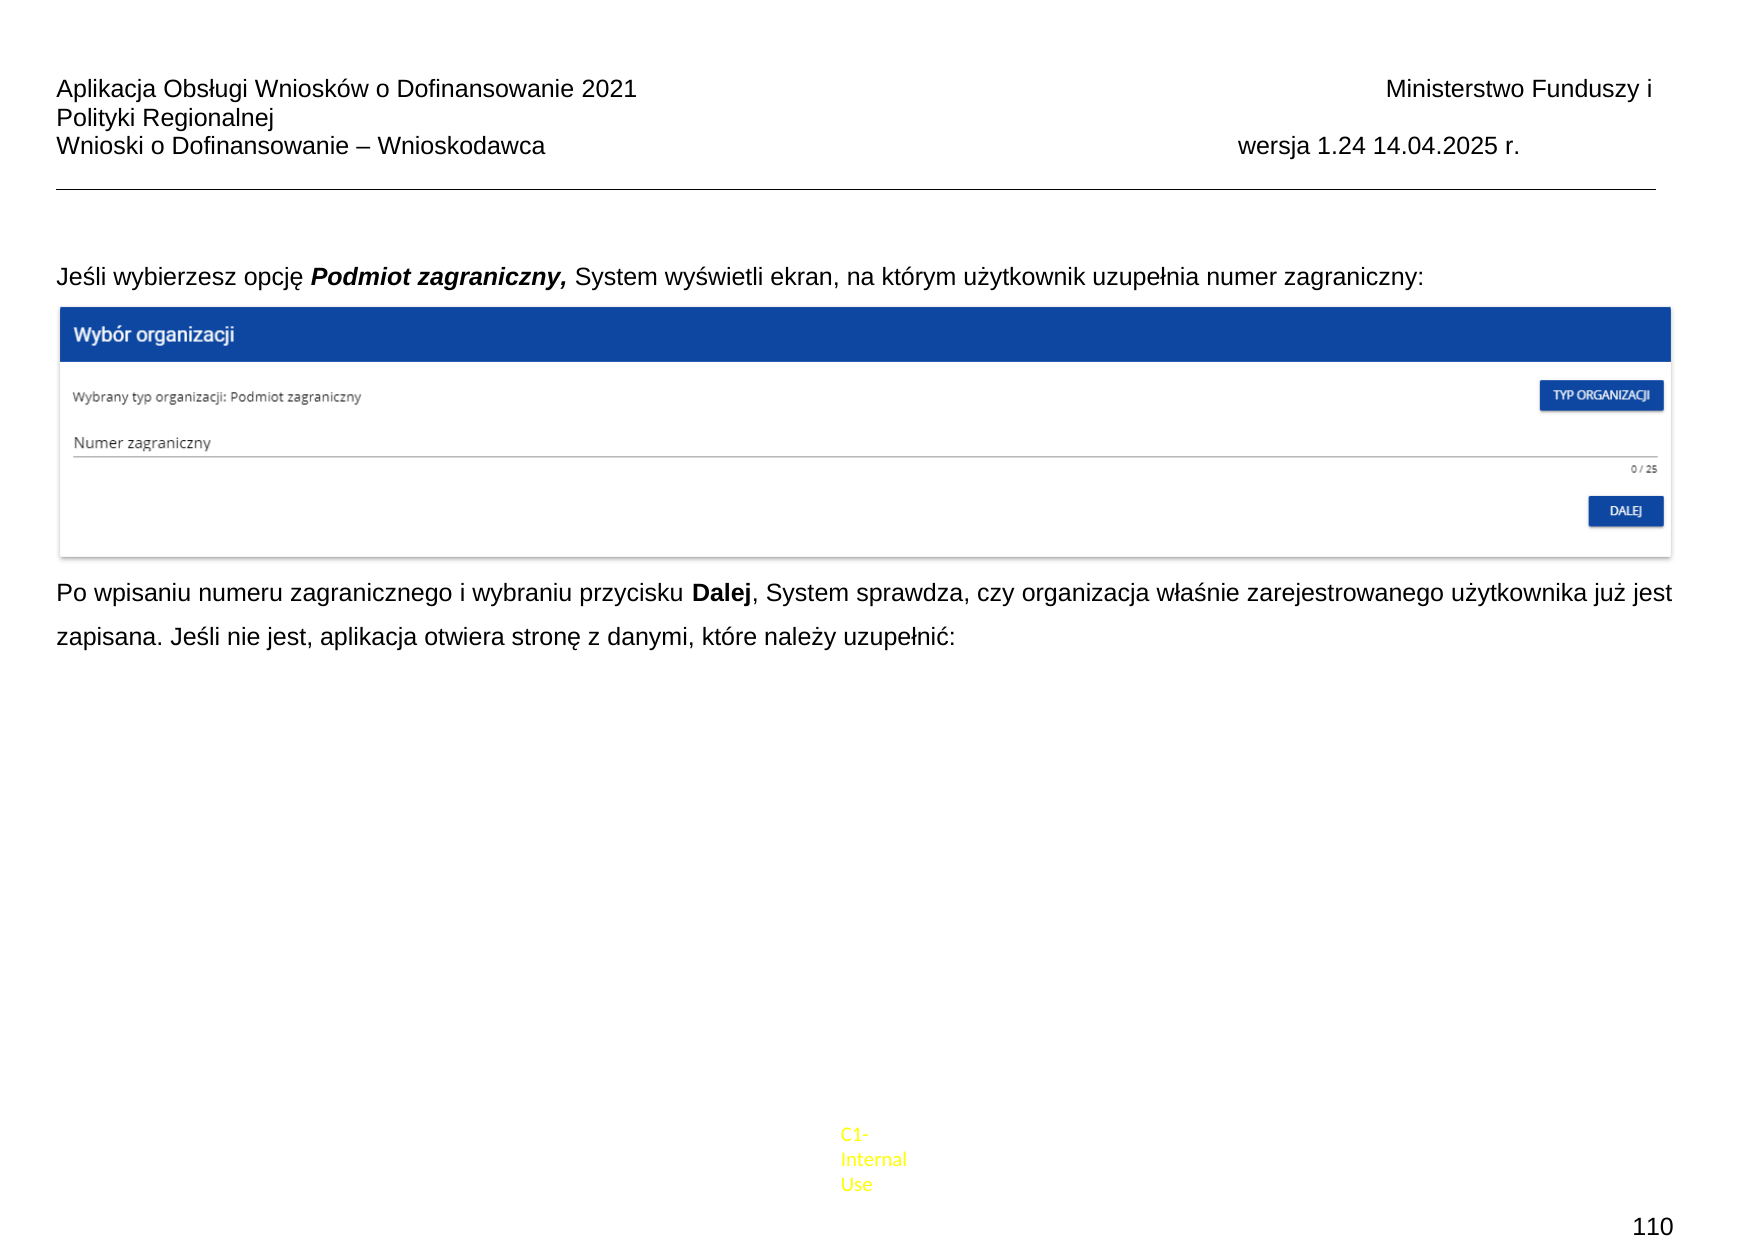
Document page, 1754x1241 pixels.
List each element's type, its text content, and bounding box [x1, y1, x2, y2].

text Jeśli wybierzesz opcję Podmiot zagraniczny, System wyświetli ekran, na którym użytkownik uzupełnia numer zagraniczny: [56, 262, 1674, 291]
picture [56, 305, 1676, 564]
text Po wpisaniu numeru zagranicznego i wybraniu przycisku Dalej, System sprawdza, czy organizacja właśnie zarejestrowanego użytkownika już jest zapisana. Jeśli nie jest, aplikacja otwiera stronę z danymi, które należy uzupełnić: [56, 578, 1674, 650]
